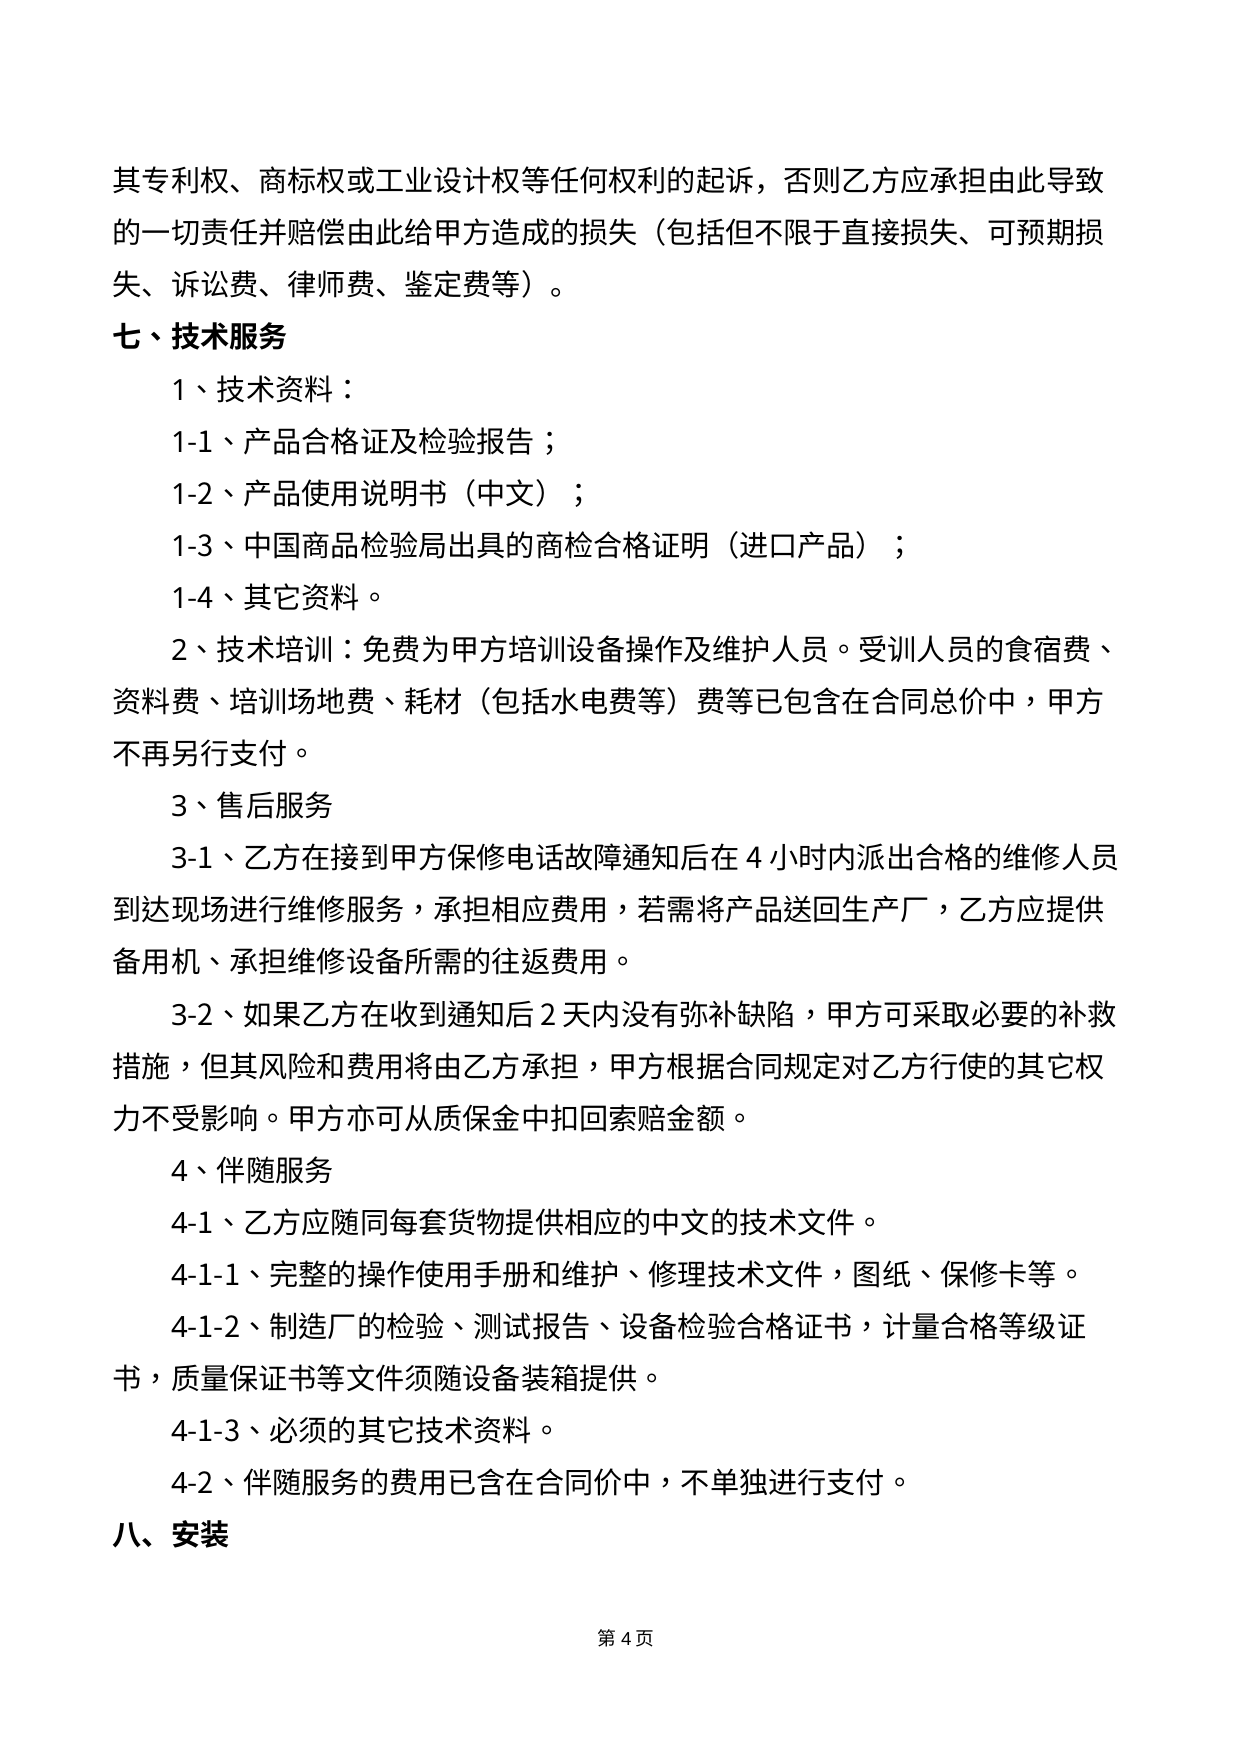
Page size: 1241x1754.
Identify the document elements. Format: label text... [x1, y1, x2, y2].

text 4-2、伴随服务的费用已含在合同价中，不单独进行支付。 [112, 1452, 1128, 1504]
text 1-1、产品合格证及检验报告； [112, 410, 1128, 462]
text 2、技术培训：免费为甲方培训设备操作及维护人员。受训人员的食宿费、资料费、培训场地费、耗材（包括水电费等）费等已包含在合同总价中，甲方不再另行支付。 [112, 619, 1128, 775]
text 4、伴随服务 [112, 1139, 1128, 1192]
text 1-4、其它资料。 [112, 567, 1128, 619]
text 3、售后服务 [112, 775, 1128, 827]
text 3-2、如果乙方在收到通知后2天内没有弥补缺陷，甲方可采取必要的补救措施，但其风险和费用将由乙方承担，甲方根据合同规定对乙方行使的其它权力不受影响。甲方亦可从质保金中扣回索赔金额。 [112, 983, 1128, 1139]
text 4-1-2、制造厂的检验、测试报告、设备检验合格证书，计量合格等级证书，质量保证书等文件须随设备装箱提供。 [112, 1296, 1128, 1400]
text 八、安装 [112, 1504, 1128, 1556]
text 七、技术服务 [112, 306, 1128, 358]
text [112, 150, 1128, 306]
text 3-1、乙方在接到甲方保修电话故障通知后在 4 小时内派出合格的维修人员到达现场进行维修服务，承担相应费用，若需将产品送回生产厂，乙方应提供备用机、承担维修设备所需的往返费用。 [112, 827, 1128, 983]
text 4-1-1、完整的操作使用手册和维护、修理技术文件，图纸、保修卡等。 [112, 1244, 1128, 1296]
text 4-1-3、必须的其它技术资料。 [112, 1400, 1128, 1452]
text 1-3、中国商品检验局出具的商检合格证明（进口产品）； [112, 514, 1128, 567]
text 4-1、乙方应随同每套货物提供相应的中文的技术文件。 [112, 1192, 1128, 1244]
text 1-2、产品使用说明书（中文）； [112, 462, 1128, 514]
text 1、技术资料： [112, 358, 1128, 410]
